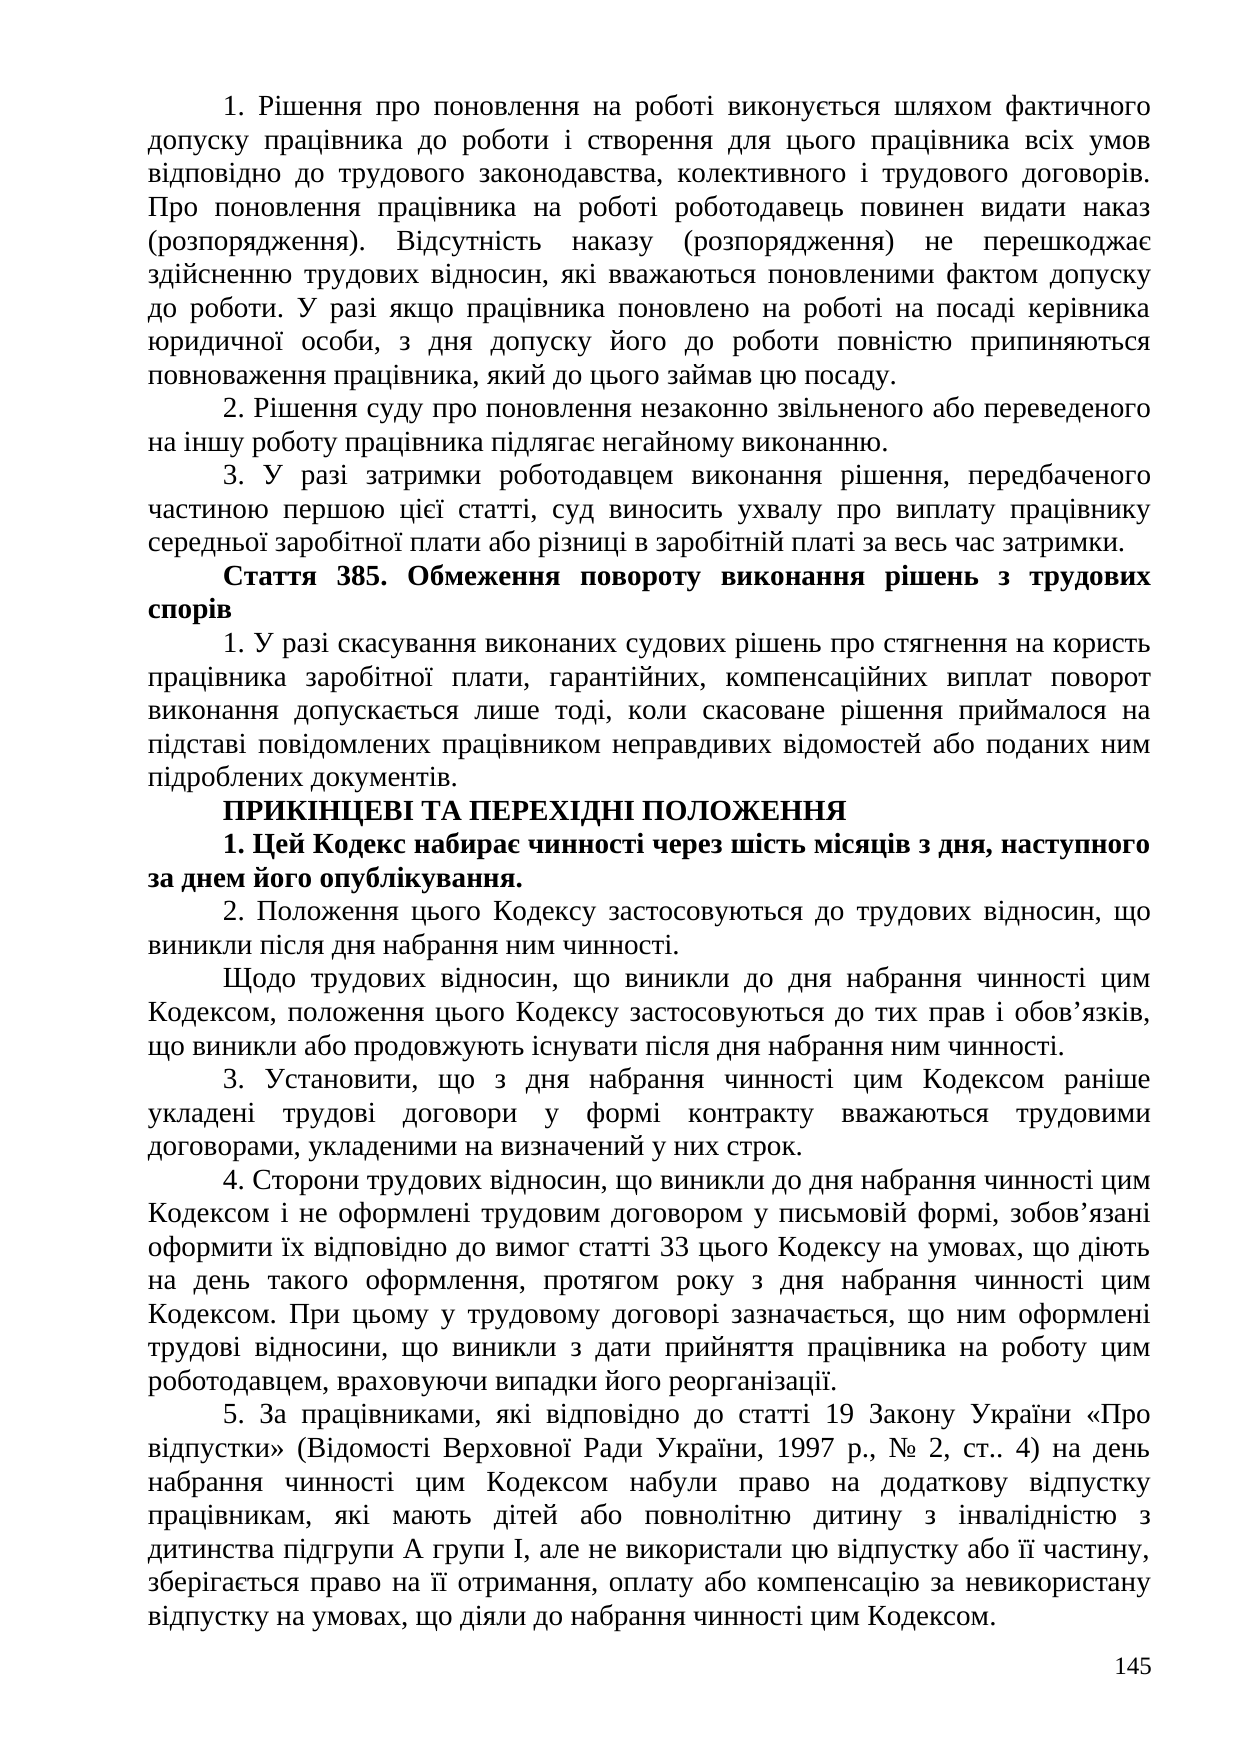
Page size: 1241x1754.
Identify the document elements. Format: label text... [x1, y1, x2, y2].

text ПРИКІНЦЕВІ ТА ПЕРЕХІДНІ ПОЛОЖЕННЯ [148, 793, 1152, 826]
text 5. За працівниками, які відповідно до статті 19 Закону України «Про відпустки» (Відомості Верховної Ради України, 1997 р., № 2, ст.. 4) на день набрання чинності цим Кодексом набули право на додаткову відпустку працівникам, які мають дітей або повнолітню дитину з інвалідністю з дитинства підгрупи А групи І, але не використали цю відпустку або її частину, зберігається право на її отримання, оплату або компенсацію за невикористану відпустку на умовах, що діяли до набрання чинності цим Кодексом. [148, 1397, 1152, 1631]
text 1. Рішення про поновлення на роботі виконується шляхом фактичного допуску працівника до роботи і створення для цього працівника всіх умов відповідно до трудового законодавства, колективного і трудового договорів. Про поновлення працівника на роботі роботодавець повинен видати наказ (розпорядження). Відсутність наказу (розпорядження) не перешкоджає здійсненню трудових відносин, які вважаються поновленими фактом допуску до роботи. У разі якщо працівника поновлено на роботі на посаді керівника юридичної особи, з дня допуску його до роботи повністю припиняються повноваження працівника, який до цього займав цю посаду. [148, 88, 1152, 390]
text 1. У разі скасування виконаних судових рішень про стягнення на користь працівника заробітної плати, гарантійних, компенсаційних виплат поворот виконання допускається лише тоді, коли скасоване рішення приймалося на підставі повідомлених працівником неправдивих відомостей або поданих ним підроблених документів. [148, 625, 1152, 793]
text 2. Рішення суду про поновлення незаконно звільненого або переведеного на іншу роботу працівника підлягає негайному виконанню. [148, 390, 1152, 457]
text 4. Сторони трудових відносин, що виникли до дня набрання чинності цим Кодексом і не оформлені трудовим договором у письмовій формі, зобов’язані оформити їх відповідно до вимог статті 33 цього Кодексу на умовах, що діють на день такого оформлення, протягом року з дня набрання чинності цим Кодексом. При цьому у трудовому договорі зазначається, що ним оформлені трудові відносини, що виникли з дати прийняття працівника на роботу цим роботодавцем, враховуючи випадки його реорганізації. [148, 1162, 1152, 1397]
text 1. Цей Кодекс набирає чинності через шість місяців з дня, наступного за днем його опублікування. [148, 826, 1152, 893]
text Стаття 385. Обмеження повороту виконання рішень з трудових спорів [148, 558, 1152, 625]
text 3. У разі затримки роботодавцем виконання рішення, передбаченого частиною першою цієї статті, суд виносить ухвалу про виплату працівнику середньої заробітної плати або різниці в заробітній платі за весь час затримки. [148, 457, 1152, 558]
text Щодо трудових відносин, що виникли до дня набрання чинності цим Кодексом, положення цього Кодексу застосовуються до тих прав і обов’язків, що виникли або продовжують існувати після дня набрання ним чинності. [148, 961, 1152, 1061]
text 3. Установити, що з дня набрання чинності цим Кодексом раніше укладені трудові договори у формі контракту вважаються трудовими договорами, укладеними на визначений у них строк. [148, 1061, 1152, 1162]
text 2. Положення цього Кодексу застосовуються до трудових відносин, що виникли після дня набрання ним чинності. [148, 893, 1152, 961]
